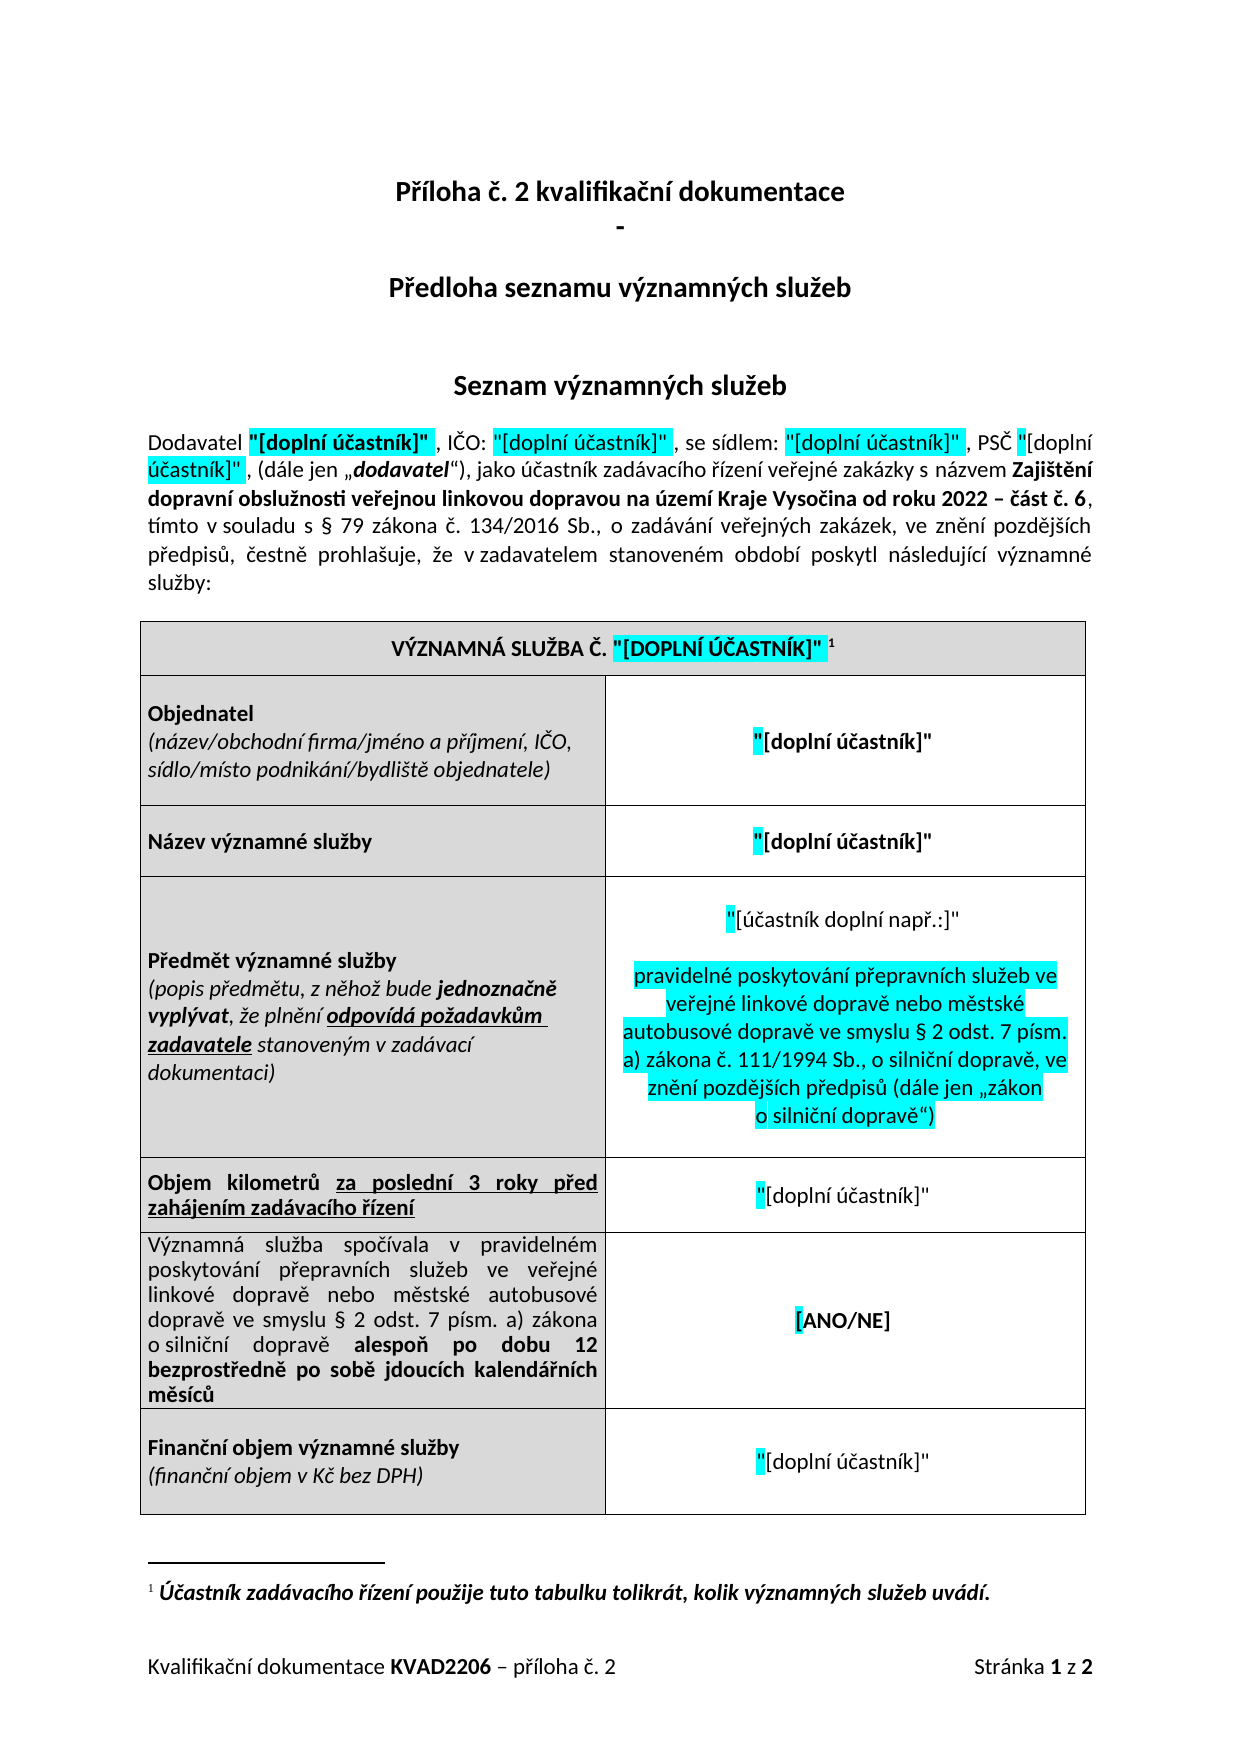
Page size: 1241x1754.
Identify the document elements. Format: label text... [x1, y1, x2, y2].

table_cell [606, 1158, 1085, 1232]
table_cell [606, 676, 1085, 805]
text Příloha č. 2 kvalifikační dokumentace [148, 173, 1093, 208]
text Předloha seznamu významných [148, 269, 1093, 304]
table_cell Objem kilometrů za poslední 3 roky před zahájením zadávacího řízení [141, 1158, 605, 1232]
table_cell Významná služba spočívala v pravidelném poskytování přepravních služeb ve veřejné linkové dopravě nebo městské autobusové dopravě ve smyslu § 2 odst. 7 písm. a) zákona o silniční dopravě alespoň po dobu 12 bezprostředně po sobě jdoucích kalendářních měsíců [141, 1233, 605, 1408]
table_cell [606, 1233, 1085, 1408]
table_cell Název významné [141, 806, 605, 876]
table_cell [606, 1409, 1085, 1514]
text Seznam významných [148, 367, 1093, 403]
text - [148, 208, 1093, 244]
table_header Významná č. [141, 622, 1085, 675]
text Dodavatel , IČO: , se sídlem: , PSČ , (dále jen „dodavatel“), jako účastník zadávacího řízení veřejné zakázky s názvem Zajištění dopravní obslužnosti veřejnou linkovou dopravou na území Kraje Vysočina od roku 2022 – část č. 6, tímto v souladu s § 79 zákona č. 134/2016 Sb., o zadávání veřejných zakázek, ve znění pozdějších předpisů, čestně prohlašuje, že v zadavatelem stanoveném období poskytl následující významné : [148, 428, 1093, 596]
table_cell Objednatel (název/obchodní firma/jméno a příjmení, IČO, sídlo/místo podnikání/bydliště objednatele) [141, 676, 605, 805]
table_cell Předmět významné (popis předmětu, z něhož bude jednoznačně vyplývat, že plnění odpovídá požadavkům zadavatele stanoveným v zadávací dokumentaci) [141, 877, 605, 1157]
table_cell Finanční objem významné (finanční objem v Kč bez DPH) [141, 1409, 605, 1514]
table_cell [606, 806, 1085, 876]
table_cell pravidelné poskytování přepravních služeb ve veřejné linkové dopravě nebo městské autobusové dopravě ve smyslu § 2 odst. 7 písm. a) zákona č. 111/1994 Sb., o silniční dopravě, ve znění pozdějších předpisů (dále jen „zákon o silniční dopravě“) [606, 877, 1085, 1157]
